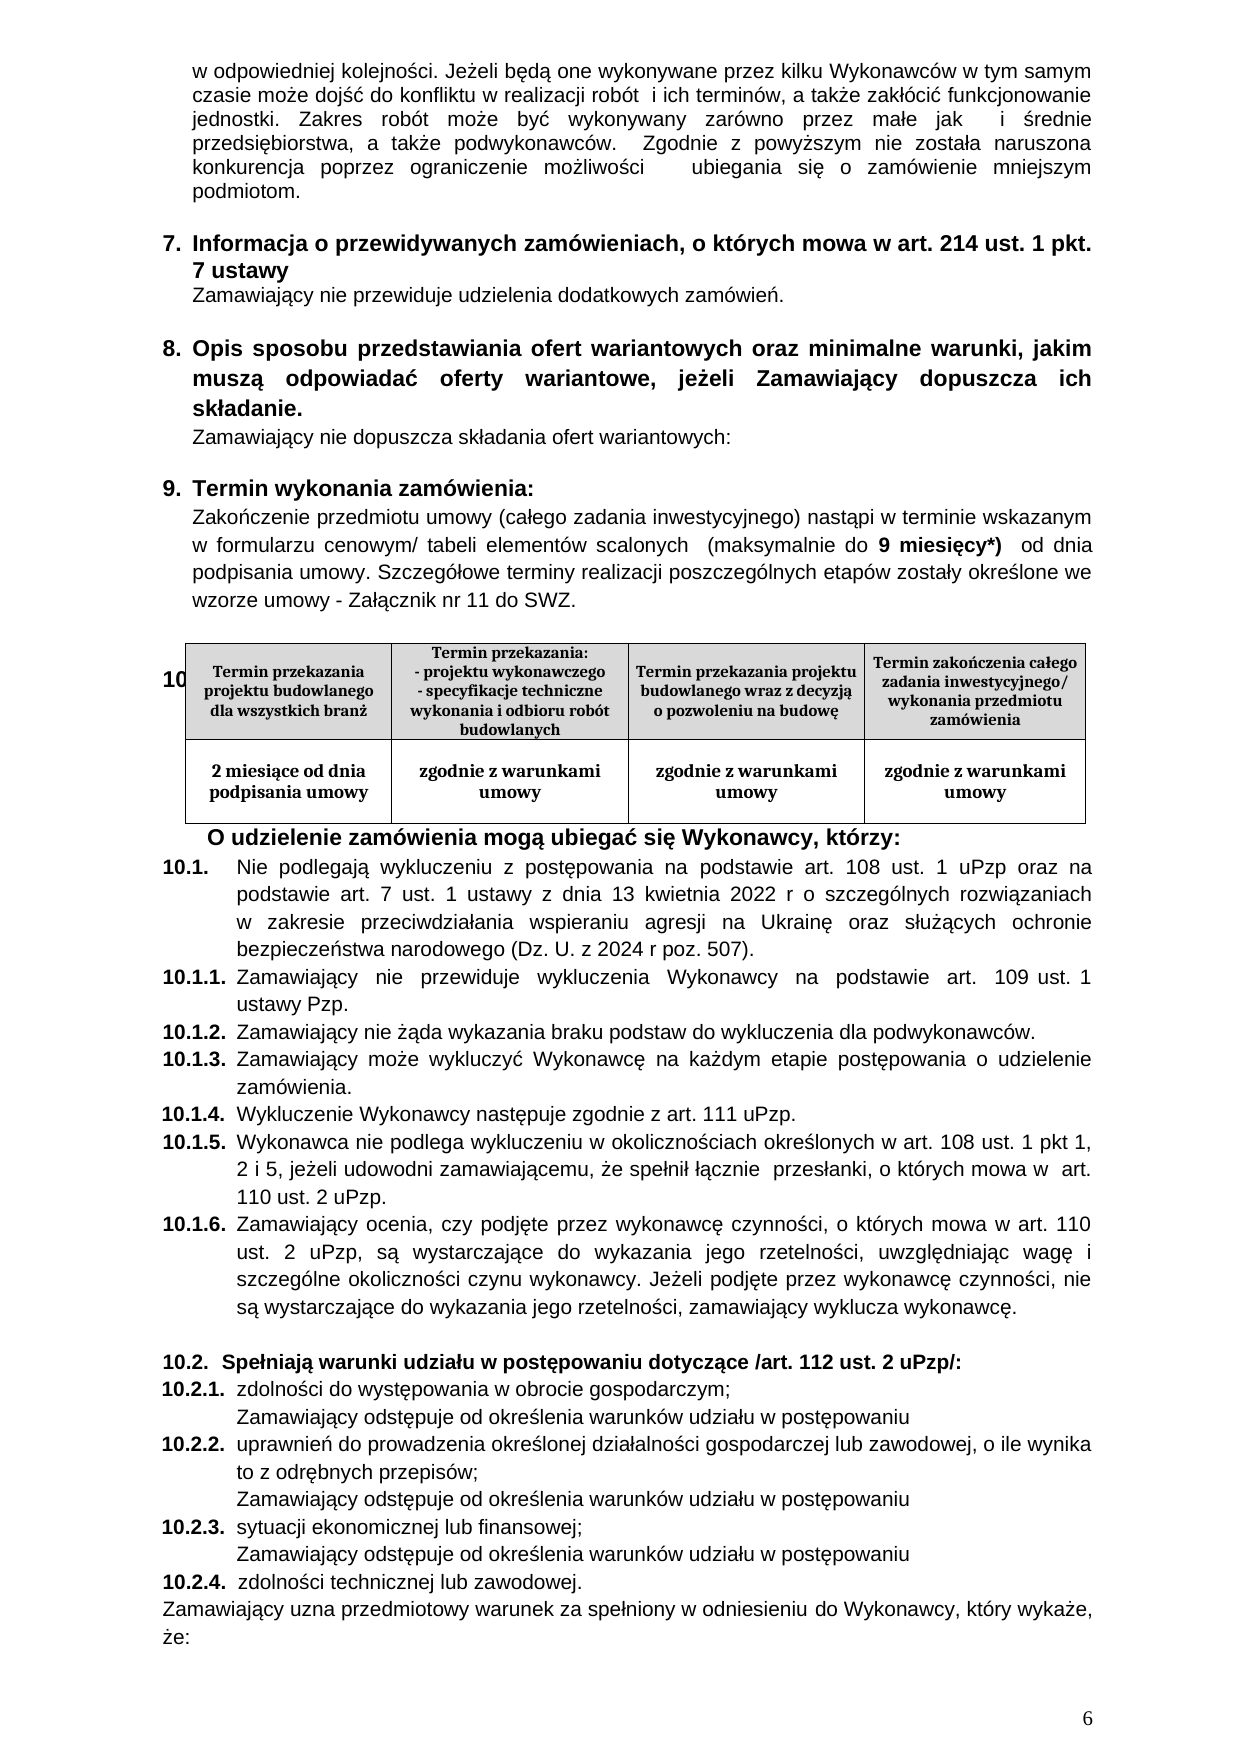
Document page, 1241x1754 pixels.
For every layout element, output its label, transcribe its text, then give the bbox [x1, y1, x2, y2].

text Zamawiający odstępuje od określenia warunków udziału w postępowaniu [236, 1487, 1093, 1511]
list uprawnień do prowadzenia określonej działalności gospodarczej lub zawodowej, o ile wynika to z odrębnych przepisów; [161, 1432, 1093, 1483]
text Zamawiający nie przewiduje udzielenia dodatkowych zamówień. [181, 283, 1093, 307]
subtitle O udzielenie zamówienia mogą ubiegać się Wykonawcy, którzy: [162, 666, 1063, 851]
table_cell zgodnie z warunkami umowy [629, 740, 864, 823]
list Zakończenie przedmiotu umowy (całego zadania inwestycyjnego) nastąpi w terminie wskazanym w formularzu cenowym/ tabeli elementów scalonych (maksymalnie do 9 miesięcy*) od dnia podpisania umowy. Szczegółowe terminy realizacji poszczególnych etapów zostały określone we wzorze umowy - Załącznik nr 11 do SWZ. [192, 505, 1093, 611]
table_header Termin przekazania projektu budowlanego dla wszystkich branż [186, 644, 391, 739]
table_header Termin zakończenia całego zadania inwestycyjnego/ wykonania przedmiotu zamówienia [865, 644, 1085, 739]
text Zamawiający odstępuje od określenia warunków udziału w postępowaniu [236, 1404, 1093, 1428]
list Zamawiający nie przewiduje wykluczenia Wykonawcy na podstawie art. 109 ust. 1 ustawy Pzp. [162, 964, 1093, 1016]
table_cell zgodnie z warunkami umowy [865, 740, 1085, 823]
table_cell 2 miesiące od dnia podpisania umowy [186, 740, 391, 823]
list zdolności do występowania w obrocie gospodarczym; [161, 1377, 1093, 1401]
subtitle Opis sposobu przedstawiania ofert wariantowych oraz minimalne warunki, jakim muszą odpowiadać oferty wariantowe, jeżeli Zamawiający dopuszcza ich składanie. [162, 334, 1093, 421]
table_header Termin przekazania: - projektu wykonawczego - specyfikacje techniczne wykonania i odbioru robót budowlanych [392, 644, 628, 739]
list Zamawiający nie żąda wykazania braku podstaw do wykluczenia dla podwykonawców. [162, 1019, 1093, 1043]
list Nie podlegają wykluczeniu z postępowania na podstawie art. 108 ust. 1 uPzp oraz na podstawie art. 7 ust. 1 ustawy z dnia 13 kwietnia 2022 r o szczególnych rozwiązaniach w zakresie przeciwdziałania wspieraniu agresji na Ukrainę oraz służących ochronie bezpieczeństwa narodowego (Dz. U. z 2024 r poz. 507). [162, 854, 1093, 961]
list Spełniają warunki udziału w postępowaniu dotyczące /art. 112 ust. 2 uPzp/: [162, 1349, 1093, 1373]
subtitle Informacja o przewidywanych zamówieniach, o których mowa w art. 214 ust. 1 pkt. 7 ustawy [162, 230, 1093, 283]
text 10.2.4. zdolności technicznej lub zawodowej. [162, 1569, 1093, 1593]
list Zamawiający może wykluczyć Wykonawcę na każdym etapie postępowania o udzielenie zamówienia. [162, 1047, 1093, 1098]
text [192, 59, 1093, 203]
list Wykonawca nie podlega wykluczeniu w okolicznościach określonych w art. 108 ust. 1 pkt 1, 2 i 5, jeżeli udowodni zamawiającemu, że spełnił łącznie przesłanki, o których mowa w art. 110 ust. 2 uPzp. [162, 1129, 1093, 1208]
text Zamawiający uzna przedmiotowy warunek za spełniony w odniesieniu do Wykonawcy, który wykaże, że: [162, 1597, 1093, 1648]
text Zamawiający odstępuje od określenia warunków udziału w postępowaniu [236, 1542, 1093, 1566]
list Wykluczenie Wykonawcy następuje zgodnie z art. 111 uPzp. [161, 1102, 1093, 1126]
subtitle Termin wykonania zamówienia: [162, 475, 1093, 501]
table_header Termin przekazania projektu budowlanego wraz z decyzją o pozwoleniu na budowę [629, 644, 864, 739]
list sytuacji ekonomicznej lub finansowej; [161, 1514, 1093, 1538]
text Zamawiający nie dopuszcza składania ofert wariantowych: [192, 425, 1093, 449]
list Zamawiający ocenia, czy podjęte przez wykonawcę czynności, o których mowa w art. 110 ust. 2 uPzp, są wystarczające do wykazania jego rzetelności, uwzględniając wagę i szczególne okoliczności czynu wykonawcy. Jeżeli podjęte przez wykonawcę czynności, nie są wystarczające do wykazania jego rzetelności, zamawiający wyklucza wykonawcę. [162, 1212, 1093, 1318]
table_cell zgodnie z warunkami umowy [392, 740, 628, 823]
